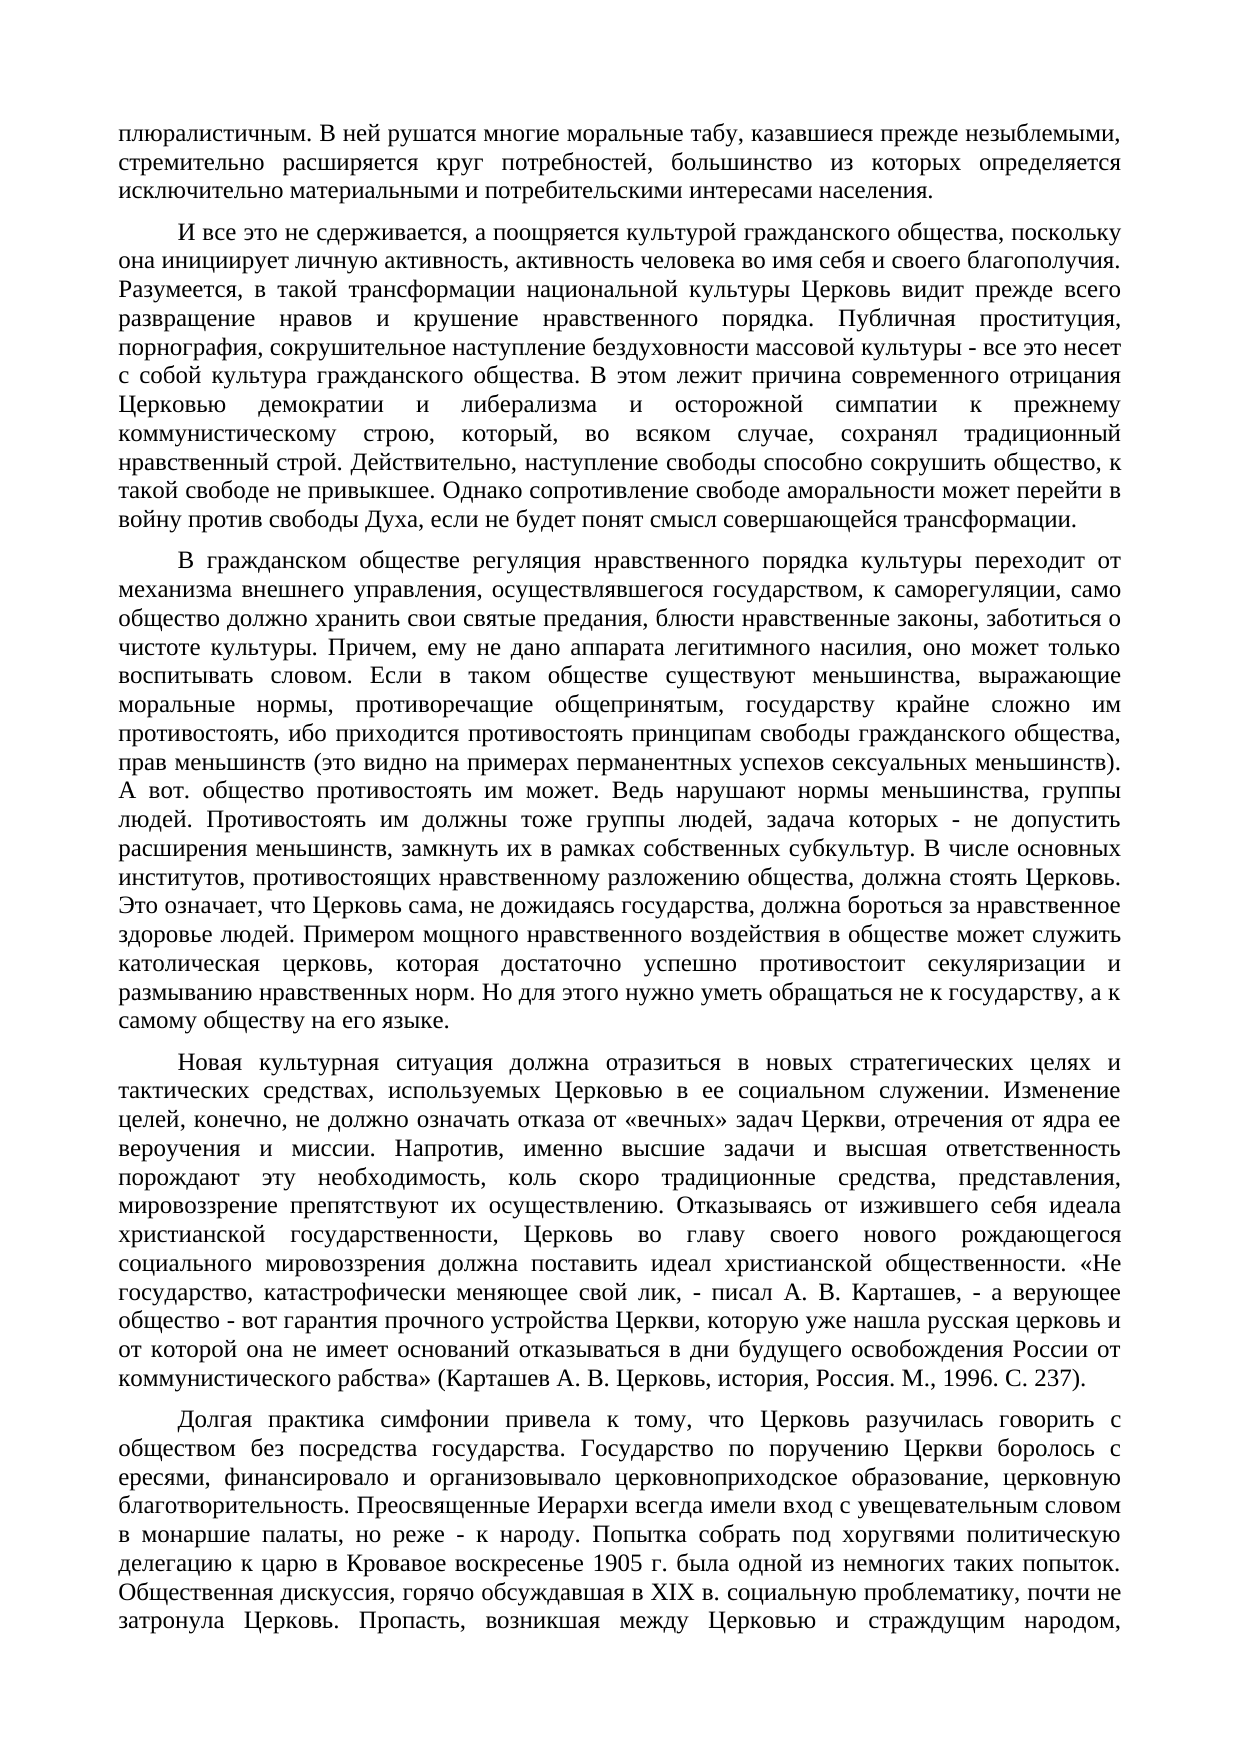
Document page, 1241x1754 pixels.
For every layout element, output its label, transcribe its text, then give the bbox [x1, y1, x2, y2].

text В гражданском обществе регуляция нравственного порядка культуры переходит от механизма внешнего управления, осуществлявшегося государством, к саморегуляции, само общество должно хранить свои святые предания, блюсти нравственные законы, заботиться о чистоте культуры. Причем, ему не дано аппарата легитимного насилия, оно может только воспитывать словом. Если в таком обществе существуют меньшинства, выражающие моральные нормы, противоречащие общепринятым, государству крайне сложно им противостоять, ибо приходится противостоять принципам свободы гражданского общества, прав меньшинств (это видно на примерах перманентных успехов сексуальных меньшинств). А вот. общество противостоять им может. Ведь нарушают нормы меньшинства, группы людей. Противостоять им должны тоже группы людей, задача которых - не допустить расширения меньшинств, замкнуть их в рамках собственных субкультур. В числе основных институтов, противостоящих нравственному разложению общества, должна стоять Церковь. Это означает, что Церковь сама, не дожидаясь государства, должна бороться за нравственное здоровье людей. Примером мощного нравственного воздействия в обществе может служить католическая церковь, которая достаточно успешно противостоит секуляризации и размыванию нравственных норм. Но для этого нужно уметь обращаться не к государству, а к самому обществу на его языке. [118, 546, 1122, 1034]
text Новая культурная ситуация должна отразиться в новых стратегических целях и тактических средствах, используемых Церковью в ее социальном служении. Изменение целей, конечно, не должно означать отказа от «вечных» задач Церкви, отречения от ядра ее вероучения и миссии. Напротив, именно высшие задачи и высшая ответственность порождают эту необходимость, коль скоро традиционные средства, представления, мировоззрение препятствуют их осуществлению. Отказываясь от изжившего себя идеала христианской государственности, Церковь во главу своего нового рождающегося социального мировоззрения должна поставить идеал христианской общественности. «Не государство, катастрофически меняющее свой лик, - писал А. В. Карташев, - а верующее общество - вот гарантия прочного устройства Церкви, которую уже нашла русская церковь и от которой она не имеет оснований отказываться в дни будущего освобождения России от коммунистического рабства» (Карташев А. В. Церковь, история, Россия. М., 1996. С. 237). [118, 1047, 1122, 1392]
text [118, 118, 1122, 204]
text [118, 1404, 1122, 1634]
text И все это не сдерживается, а поощряется культурой гражданского общества, поскольку она инициирует личную активность, активность человека во имя себя и своего благополучия. Разумеется, в такой трансформации национальной культуры Церковь видит прежде всего развращение нравов и крушение нравственного порядка. Публичная проституция, порнография, сокрушительное наступление бездуховности массовой культуры - все это несет с собой культура гражданского общества. В этом лежит причина современного отрицания Церковью демократии и либерализма и осторожной симпатии к прежнему коммунистическому строю, который, во всяком случае, сохранял традиционный нравственный строй. Действительно, наступление свободы способно сокрушить общество, к такой свободе не привыкшее. Однако сопротивление свободе аморальности может перейти в войну против свободы Духа, если не будет понят смысл совершающейся трансформации. [118, 217, 1122, 533]
